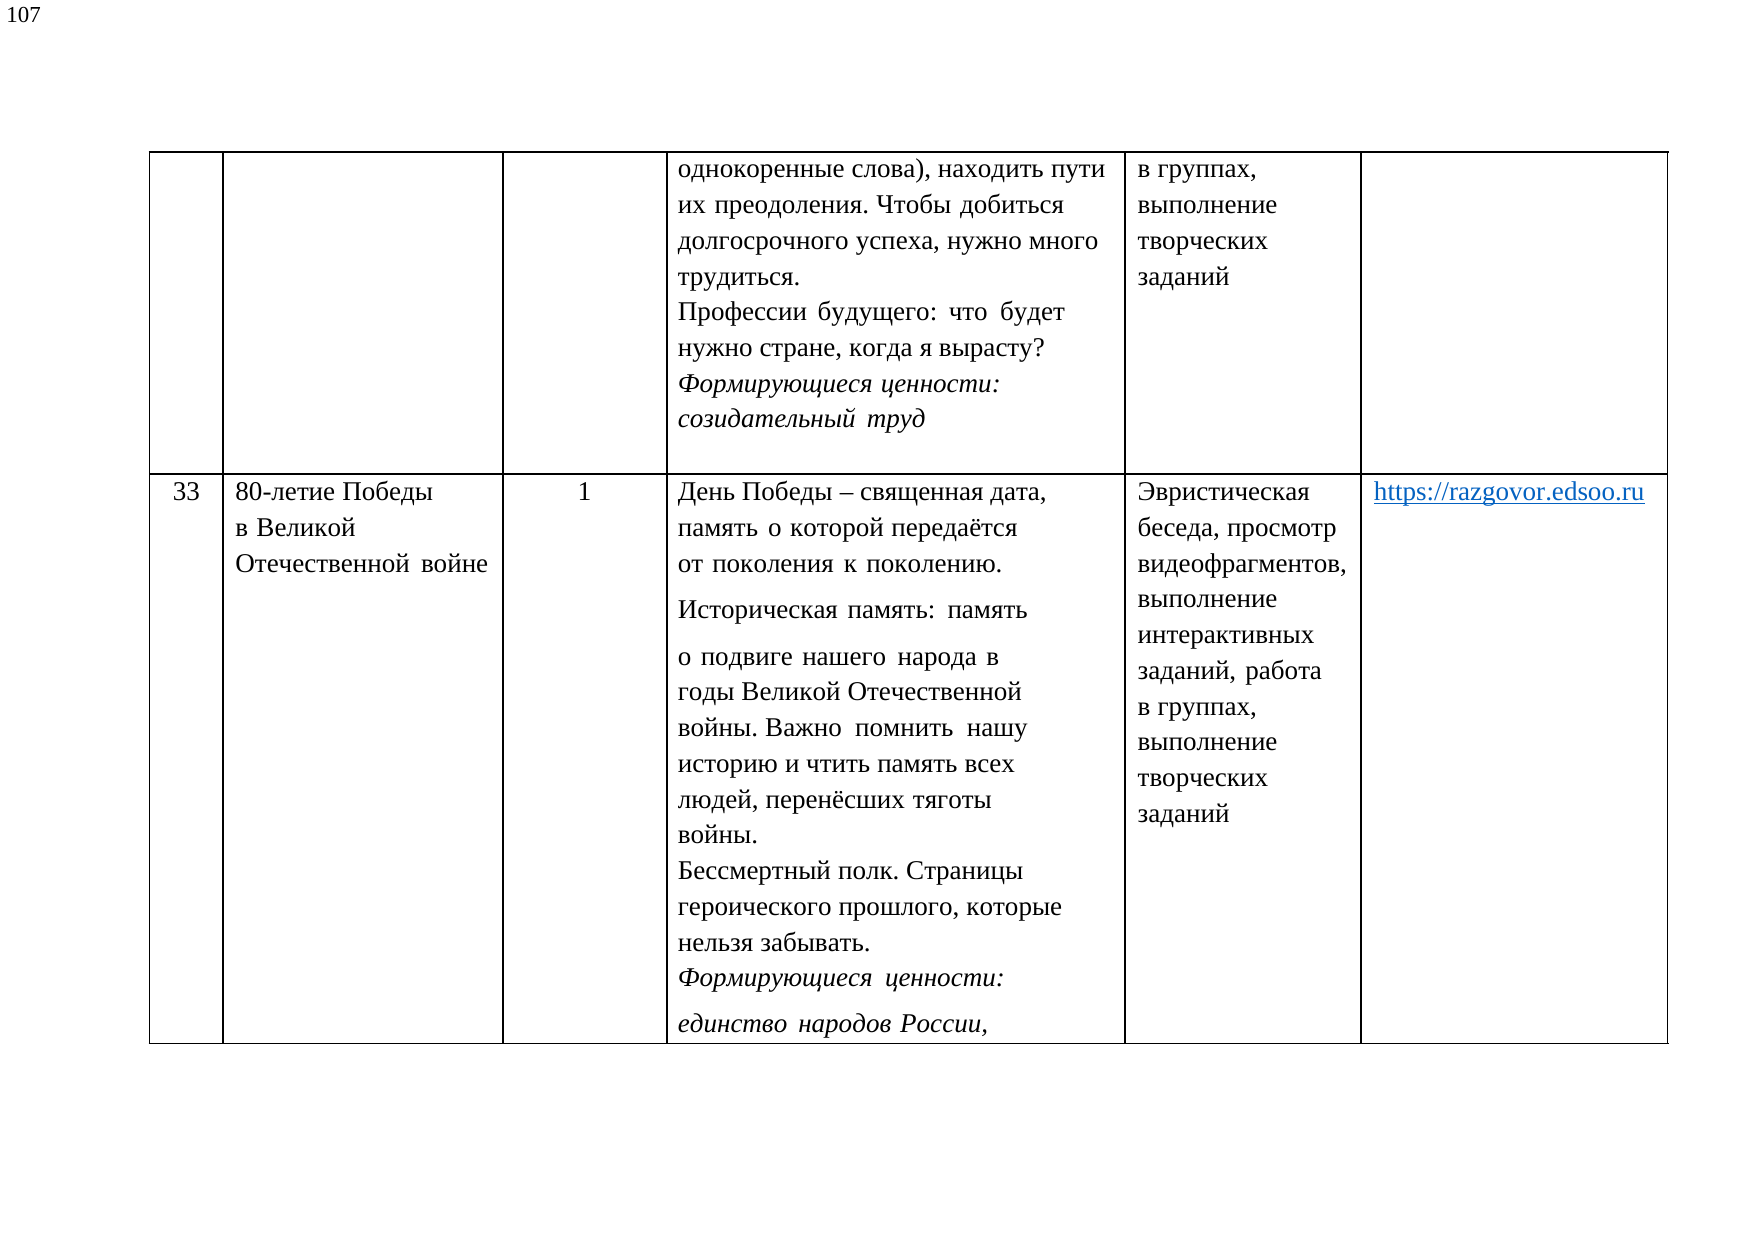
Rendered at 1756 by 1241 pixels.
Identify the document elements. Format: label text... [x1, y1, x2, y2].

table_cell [1126, 475, 1360, 1042]
table_header [504, 153, 666, 473]
table_header однокоренные слова), находить пути их преодоления. Чтобы добиться долгосрочного успеха, нужно много трудиться. Профессии будущего: что будет нужно стране, когда я вырасту? Формирующиеся ценности: созидательный труд [668, 153, 1124, 473]
table_cell 1 [504, 475, 666, 1042]
table_header [1362, 153, 1667, 473]
table_header [150, 153, 222, 473]
table_cell 80-летие Победы в Великой Отечественной войне [224, 475, 502, 1042]
table_cell День Победы – священная дата, память о которой передаётся от поколения к поколению. Историческая память: память о подвиге нашего народа в годы Великой Отечественной войны. Важно помнить нашу историю и чтить память всех людей, перенёсших тяготы войны. Бессмертный полк. Страницы героического прошлого, которые нельзя забывать. Формирующиеся ценности: единство народов России, [668, 475, 1124, 1042]
table_header в группах, выполнение творческих заданий [1126, 153, 1360, 473]
table_cell https://razgovor.edsoo.ru [1362, 475, 1667, 1042]
table_header [224, 153, 502, 473]
table_cell 33 [150, 475, 222, 1042]
